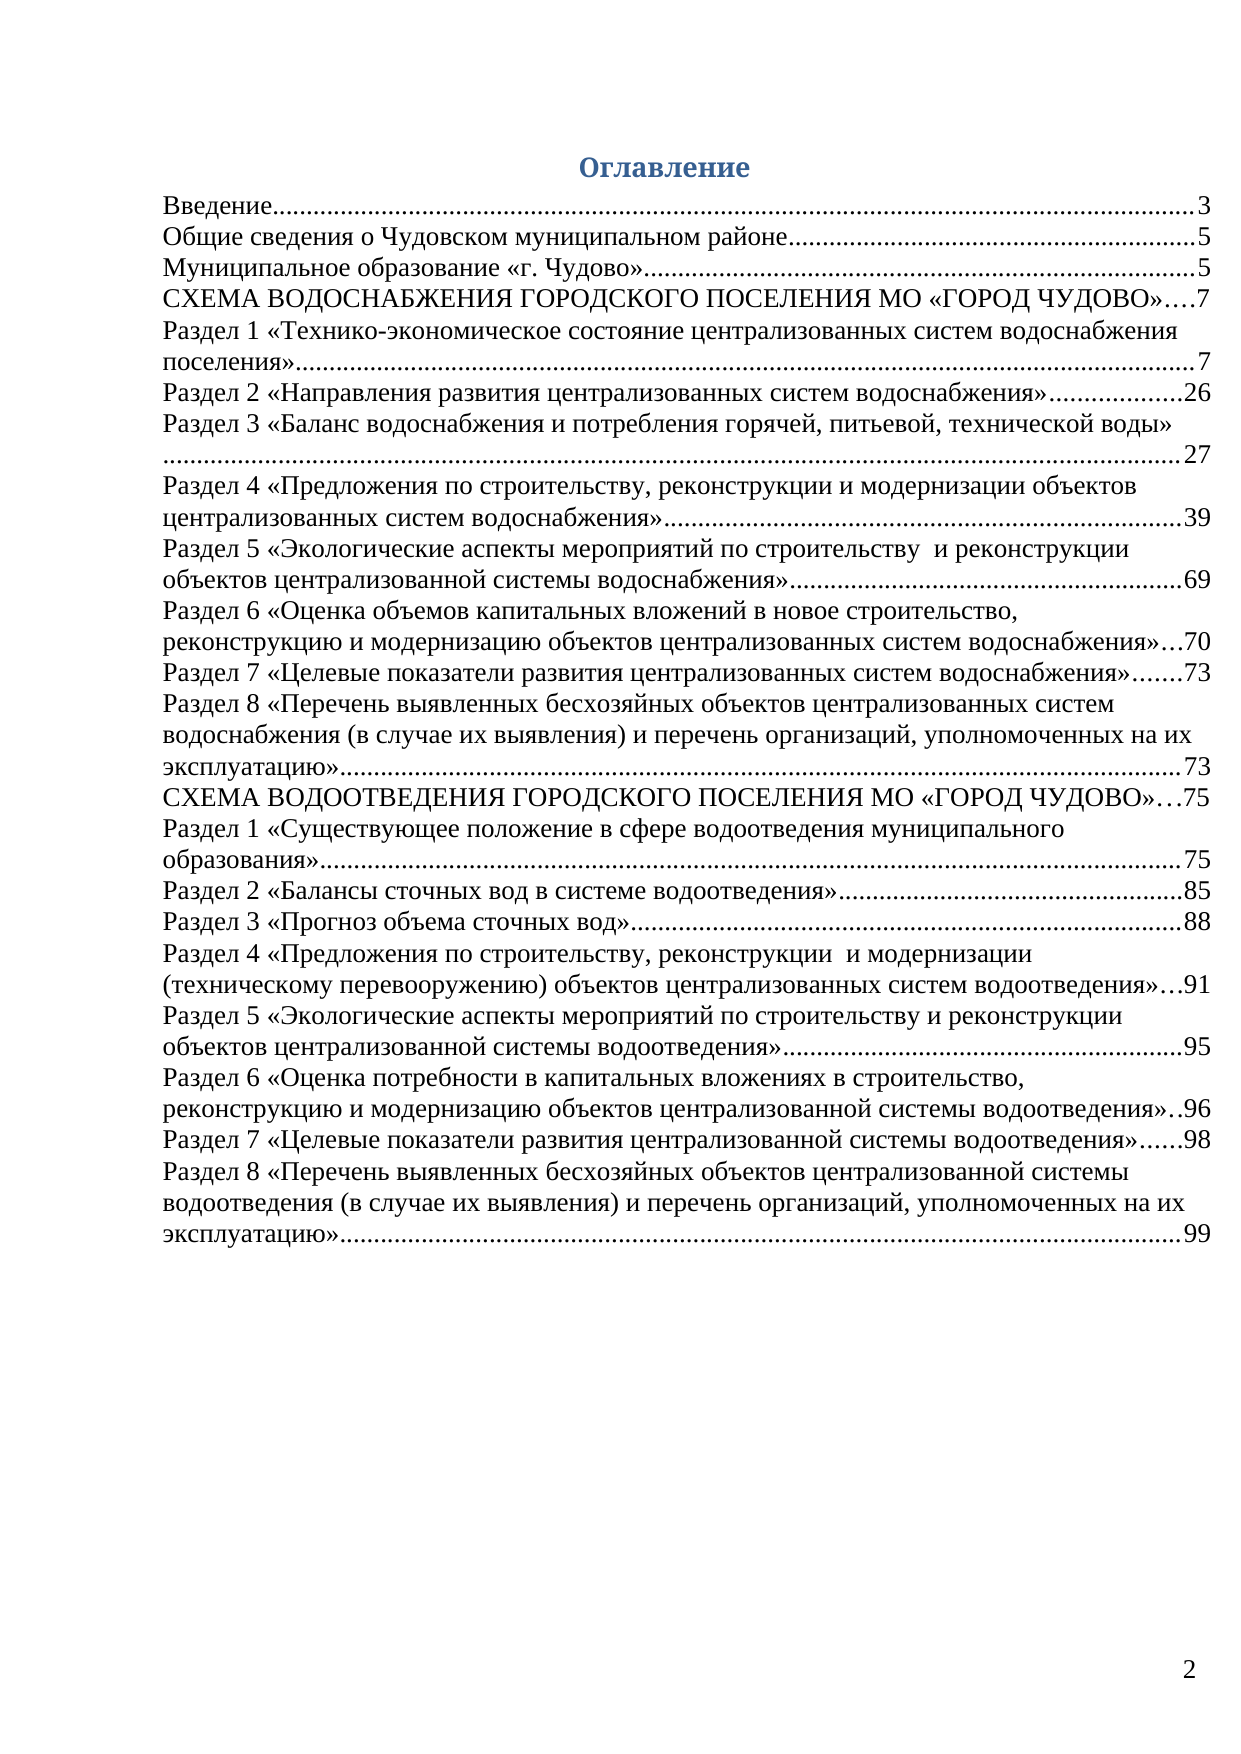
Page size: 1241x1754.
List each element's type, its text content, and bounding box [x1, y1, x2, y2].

text Раздел 3 «Баланс водоснабжения и потребления горячей, питьевой, технической воды» 27 [162, 407, 1196, 469]
text СХЕМА ВОДООТВЕДЕНИЯ ГОРОДСКОГО ПОСЕЛЕНИЯ МО «ГОРОД ЧУДОВО» 75 [133, 781, 1196, 812]
subtitle Оглавление [133, 153, 1196, 184]
text Муниципальное образование «г. Чудово». 5 [162, 251, 1196, 283]
text Раздел 1 «Существующее положение в сфере водоотведения муниципального образования» 75 [162, 812, 1196, 874]
text Введение 3 [162, 189, 1196, 220]
text Раздел 8 «Перечень выявленных бесхозяйных объектов централизованной системы водоотведения (в случае их выявления) и перечень организаций, уполномоченных на их эксплуатацию» 99 [162, 1155, 1196, 1248]
text Раздел 3 «Прогноз объема сточных вод» 88 [162, 906, 1196, 937]
text Раздел 8 «Перечень выявленных бесхозяйных объектов централизованных систем водоснабжения (в случае их выявления) и перечень организаций, уполномоченных на их эксплуатацию» 73 [162, 687, 1196, 781]
text Общие сведения о Чудовском муниципальном районе 5 [162, 220, 1196, 251]
text Раздел 6 «Оценка потребности в капитальных вложениях в строительство, реконструкцию и модернизацию объектов централизованной системы водоотведения» 96 [162, 1061, 1196, 1123]
text Раздел 6 «Оценка объемов капитальных вложений в новое строительство, реконструкцию и модернизацию объектов централизованных систем водоснабжения» 70 [162, 594, 1196, 656]
text Раздел 4 «Предложения по строительству, реконструкции и модернизации (техническому перевооружению) объектов централизованных систем водоотведения» 91 [162, 937, 1196, 999]
text Раздел 7 «Целевые показатели развития централизованной системы водоотведения» 98 [162, 1123, 1196, 1155]
text Раздел 1 «Технико-экономическое состояние централизованных систем водоснабжения поселения» 7 [162, 314, 1196, 376]
text СХЕМА ВОДОСНАБЖЕНИЯ ГОРОДСКОГО ПОСЕЛЕНИЯ МО «ГОРОД ЧУДОВО» 7 [133, 283, 1196, 314]
text Раздел 2 «Балансы сточных вод в системе водоотведения» 85 [162, 874, 1196, 906]
text Раздел 4 «Предложения по строительству, реконструкции и модернизации объектов централизованных систем водоснабжения» 39 [162, 469, 1196, 532]
text Раздел 2 «Направления развития централизованных систем водоснабжения» 26 [162, 376, 1196, 407]
text Раздел 5 «Экологические аспекты мероприятий по строительству и реконструкции объектов централизованной системы водоснабжения» 69 [162, 532, 1196, 594]
text Раздел 5 «Экологические аспекты мероприятий по строительству и реконструкции объектов централизованной системы водоотведения» 95 [162, 999, 1196, 1061]
text Раздел 7 «Целевые показатели развития централизованных систем водоснабжения» 73 [162, 656, 1196, 687]
